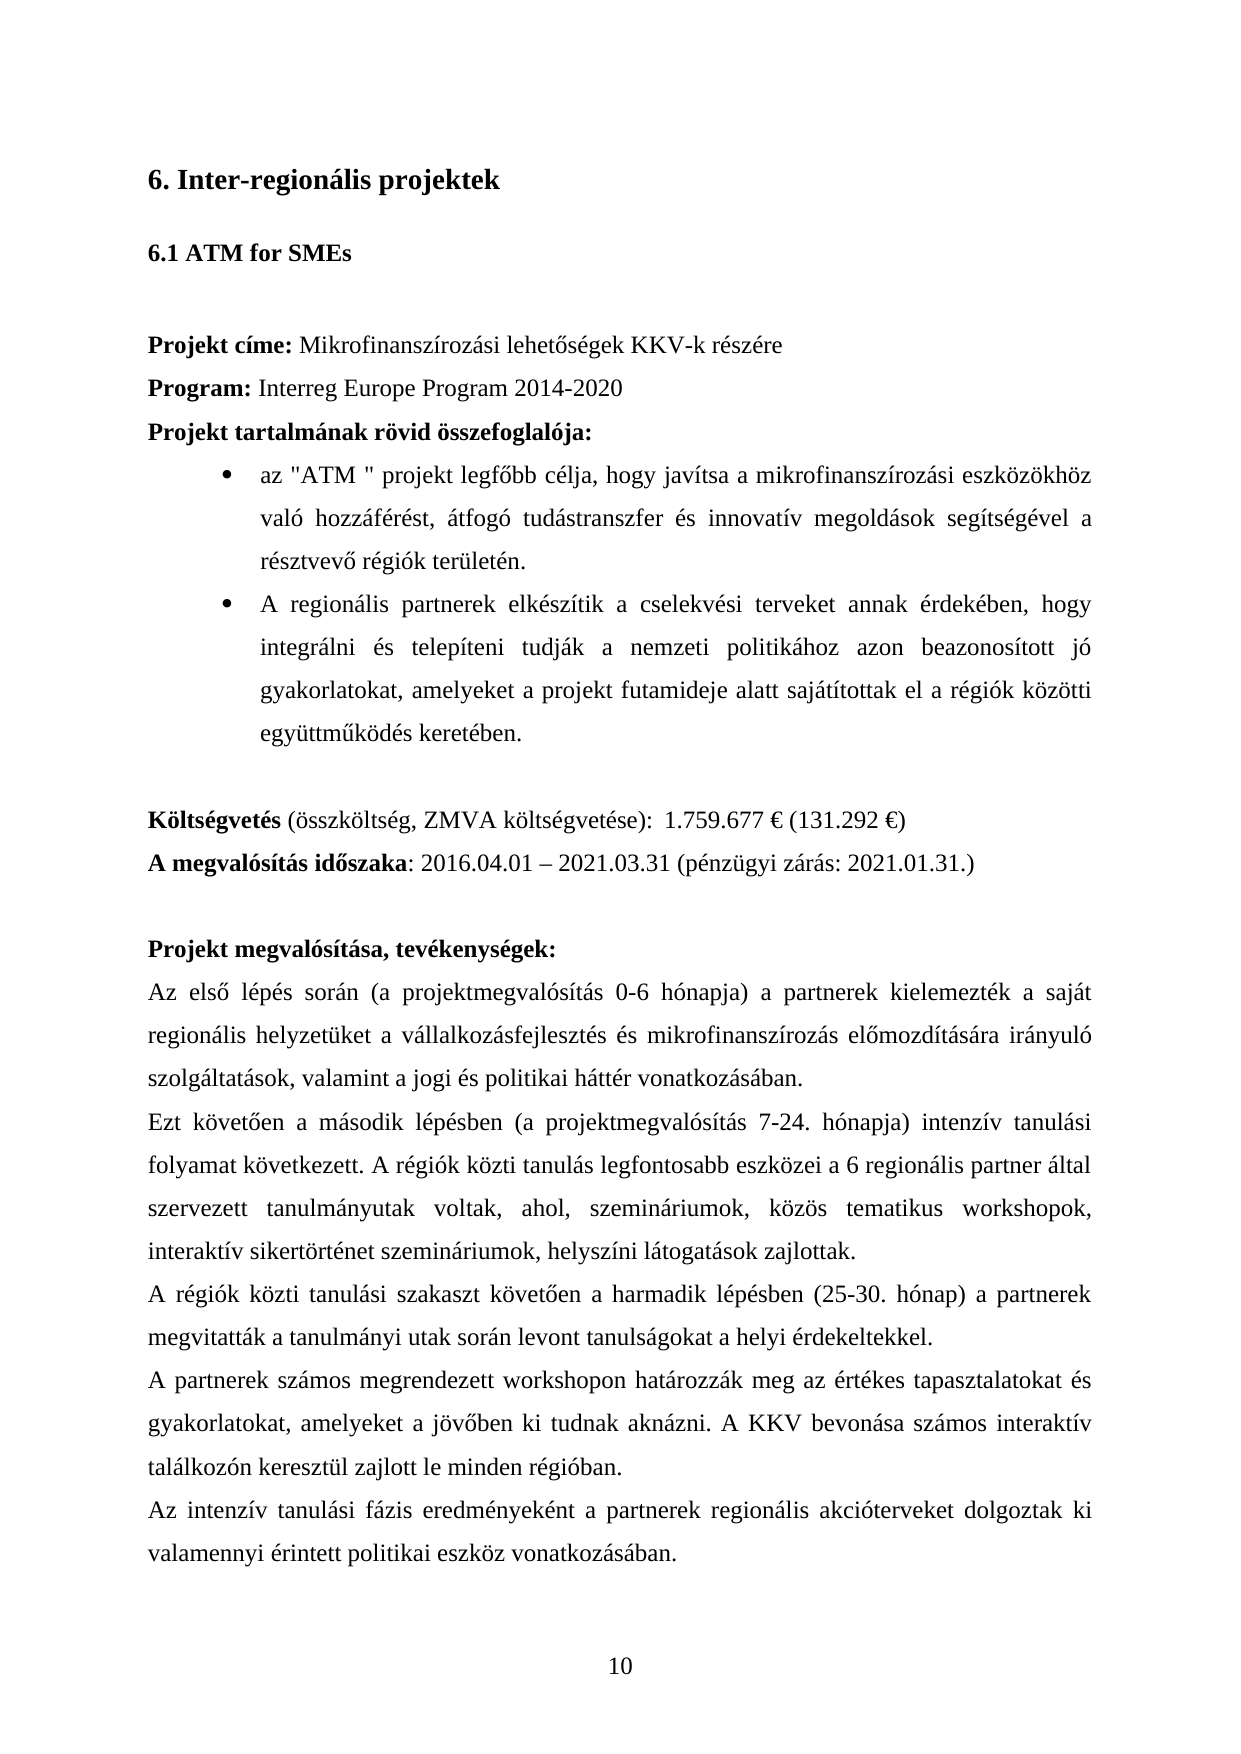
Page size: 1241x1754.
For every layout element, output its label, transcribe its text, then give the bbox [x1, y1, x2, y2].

list Költségvetés (összköltség, ZMVA költségvetése): 1.759.677 € (131.292 €) [148, 805, 1093, 833]
text Projekt megvalósítása, tevékenységek: [148, 934, 1093, 963]
list Projekt címe: Mikrofinanszírozási lehetőségek KKV-k részére [148, 330, 1093, 359]
list Projekt tartalmának rövid összefoglalója: [148, 417, 1093, 445]
subtitle 6. Inter-regionális projektek [148, 162, 1093, 196]
text A megvalósítás időszaka: 2016.04.01 – 2021.03.31 (pénzügyi zárás: 2021.01.31.) [148, 848, 1093, 877]
list Program: Interreg Europe Program 2014-2020 [148, 373, 1093, 402]
text A partnerek számos megrendezett workshopon határozzák meg az értékes tapasztalatokat és gyakorlatokat, amelyeket a jövőben ki tudnak aknázni. A KKV bevonása számos interaktív találkozón keresztül zajlott le minden régióban. [148, 1365, 1093, 1480]
list az "ATM " projekt legfőbb célja, hogy javítsa a mikrofinanszírozási eszközökhöz való hozzáférést, átfogó tudástranszfer és innovatív megoldások segítségével a résztvevő régiók területén. [223, 460, 1093, 575]
list A regionális partnerek elkészítik a cselekvési terveket annak érdekében, hogy integrálni és telepíteni tudják a nemzeti politikához azon beazonosított jó gyakorlatokat, amelyeket a projekt futamideje alatt sajátítottak el a régiók közötti együttműködés keretében. [223, 589, 1093, 747]
text Az első lépés során (a projektmegvalósítás 0-6 hónapja) a partnerek kielemezték a saját regionális helyzetüket a vállalkozásfejlesztés és mikrofinanszírozás előmozdítására irányuló szolgáltatások, valamint a jogi és politikai háttér vonatkozásában. [148, 977, 1093, 1092]
text Az intenzív tanulási fázis eredményeként a partnerek regionális akcióterveket dolgoztak ki valamennyi érintett politikai eszköz vonatkozásában. [148, 1495, 1093, 1567]
text A régiók közti tanulási szakaszt követően a harmadik lépésben (25-30. hónap) a partnerek megvitatták a tanulmányi utak során levont tanulságokat a helyi érdekeltekkel. [148, 1279, 1093, 1351]
text Ezt követően a második lépésben (a projektmegvalósítás 7-24. hónapja) intenzív tanulási folyamat következett. A régiók közti tanulás legfontosabb eszközei a 6 regionális partner által szervezett tanulmányutak voltak, ahol, szemináriumok, közös tematikus workshopok, interaktív sikertörténet szemináriumok, helyszíni látogatások zajlottak. [148, 1107, 1093, 1265]
subtitle 6.1 ATM for SMEs [148, 238, 1093, 267]
